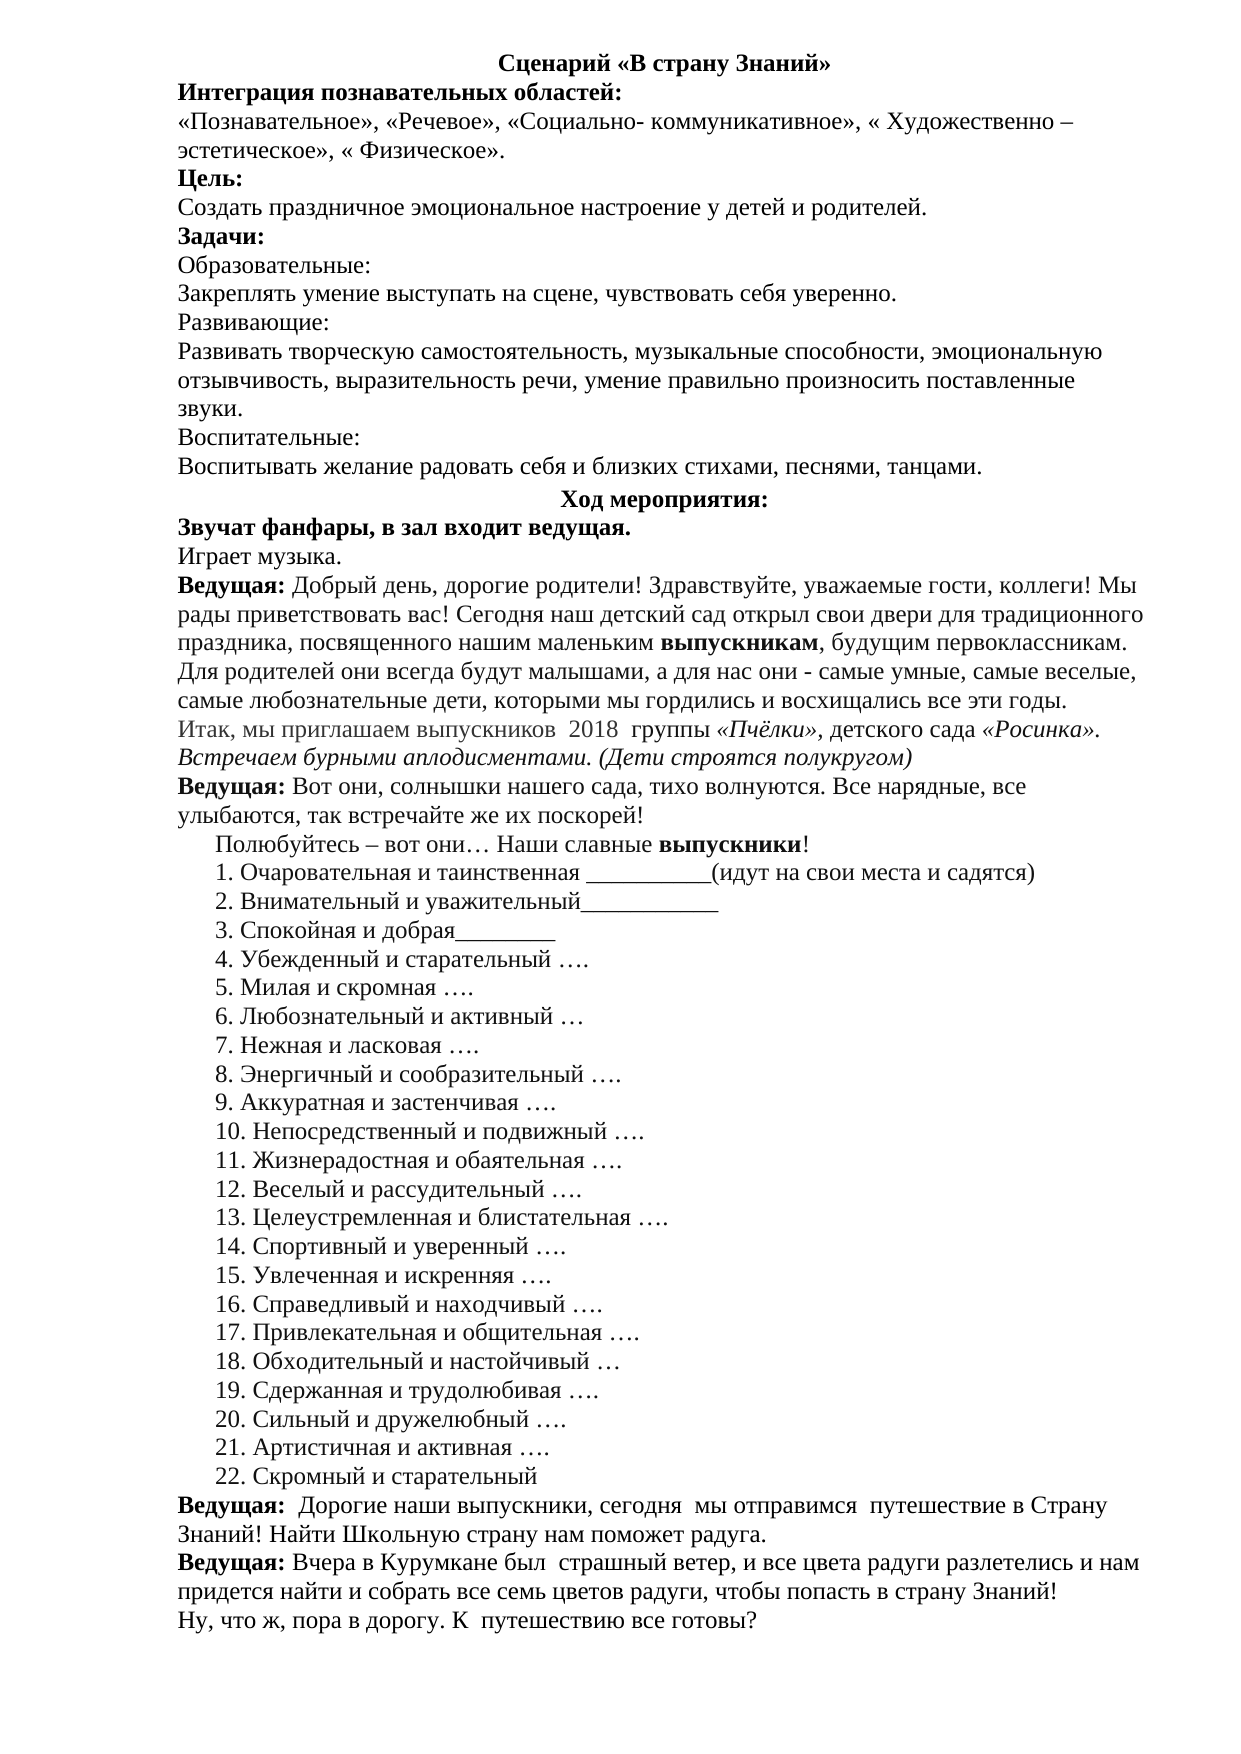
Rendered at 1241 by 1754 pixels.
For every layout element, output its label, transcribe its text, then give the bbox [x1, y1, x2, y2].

text 5. Милая и скромная …. [177, 972, 1152, 1001]
text 3. Спокойная и добрая________ [177, 915, 1152, 944]
text 22. Скромный и старательный [177, 1461, 1152, 1490]
text 13. Целеустремленная и блистательная …. [177, 1202, 1152, 1231]
text 6. Любознательный и активный … [177, 1001, 1152, 1030]
text 7. Нежная и ласковая …. [177, 1030, 1152, 1059]
text 21. Артистичная и активная …. [177, 1432, 1152, 1461]
text 10. Непосредственный и подвижный …. [177, 1116, 1152, 1145]
text Для родителей они всегда будут малышами, а для нас они - самые умные, самые веселые, самые любознательные дети, которыми мы гордились и восхищались все эти годы. [177, 656, 1152, 714]
text 17. Привлекательная и общительная …. [177, 1317, 1152, 1346]
text 2. Внимательный и уважительный___________ [177, 886, 1152, 915]
text 11. Жизнерадостная и обаятельная …. [177, 1145, 1152, 1174]
text Звучат фанфары, в зал входит ведущая. Играет музыка. Ведущая: Добрый день, дорогие родители! Здравствуйте, уважаемые гости, коллеги! Мы рады приветствовать вас! Сегодня наш детский сад открыл свои двери для традиционного праздника, посвященного нашим маленьким выпускникам, будущим первоклассникам. [177, 512, 1152, 656]
text Итак, мы приглашаем выпускников 2018 группы «Пчёлки», детского сада «Росинка». Встречаем бурными аплодисментами. (Дети строятся полукругом) [177, 714, 1152, 771]
text Ход мероприятия: [177, 480, 1152, 512]
text 8. Энергичный и сообразительный …. [177, 1059, 1152, 1087]
text Ведущая: Вот они, солнышки нашего сада, тихо волнуются. Все нарядные, все улыбаются, так встречайте же их поскорей! [177, 771, 1152, 829]
text 1. Очаровательная и таинственная __________(идут на свои места и садятся) [177, 857, 1152, 886]
text Интеграция познавательных областей: «Познавательное», «Речевое», «Социально- коммуникативное», « Художественно – эстетическое», « Физическое». Цель: Создать праздничное эмоциональное настроение у детей и родителей. Задачи: Образовательные: Закреплять умение выступать на сцене, чувствовать себя уверенно. Развивающие: Развивать творческую самостоятельность, музыкальные способности, эмоциональную отзывчивость, выразительность речи, умение правильно произносить поставленные звуки. Воспитательные: Воспитывать желание радовать себя и близких стихами, песнями, танцами. [177, 77, 1152, 480]
text 14. Спортивный и уверенный …. [177, 1231, 1152, 1260]
text 16. Справедливый и находчивый …. [177, 1289, 1152, 1317]
text 12. Веселый и рассудительный …. [177, 1174, 1152, 1202]
text 9. Аккуратная и застенчивая …. [177, 1087, 1152, 1116]
text 15. Увлеченная и искренняя …. [177, 1260, 1152, 1289]
text 19. Сдержанная и трудолюбивая …. [177, 1375, 1152, 1404]
text 18. Обходительный и настойчивый … [177, 1346, 1152, 1375]
text Полюбуйтесь – вот они… Наши славные выпускники! [177, 829, 1152, 857]
text Сценарий «В страну Знаний» [177, 44, 1152, 77]
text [177, 1490, 1152, 1634]
text 4. Убежденный и старательный …. [177, 944, 1152, 972]
text 20. Сильный и дружелюбный …. [177, 1404, 1152, 1432]
